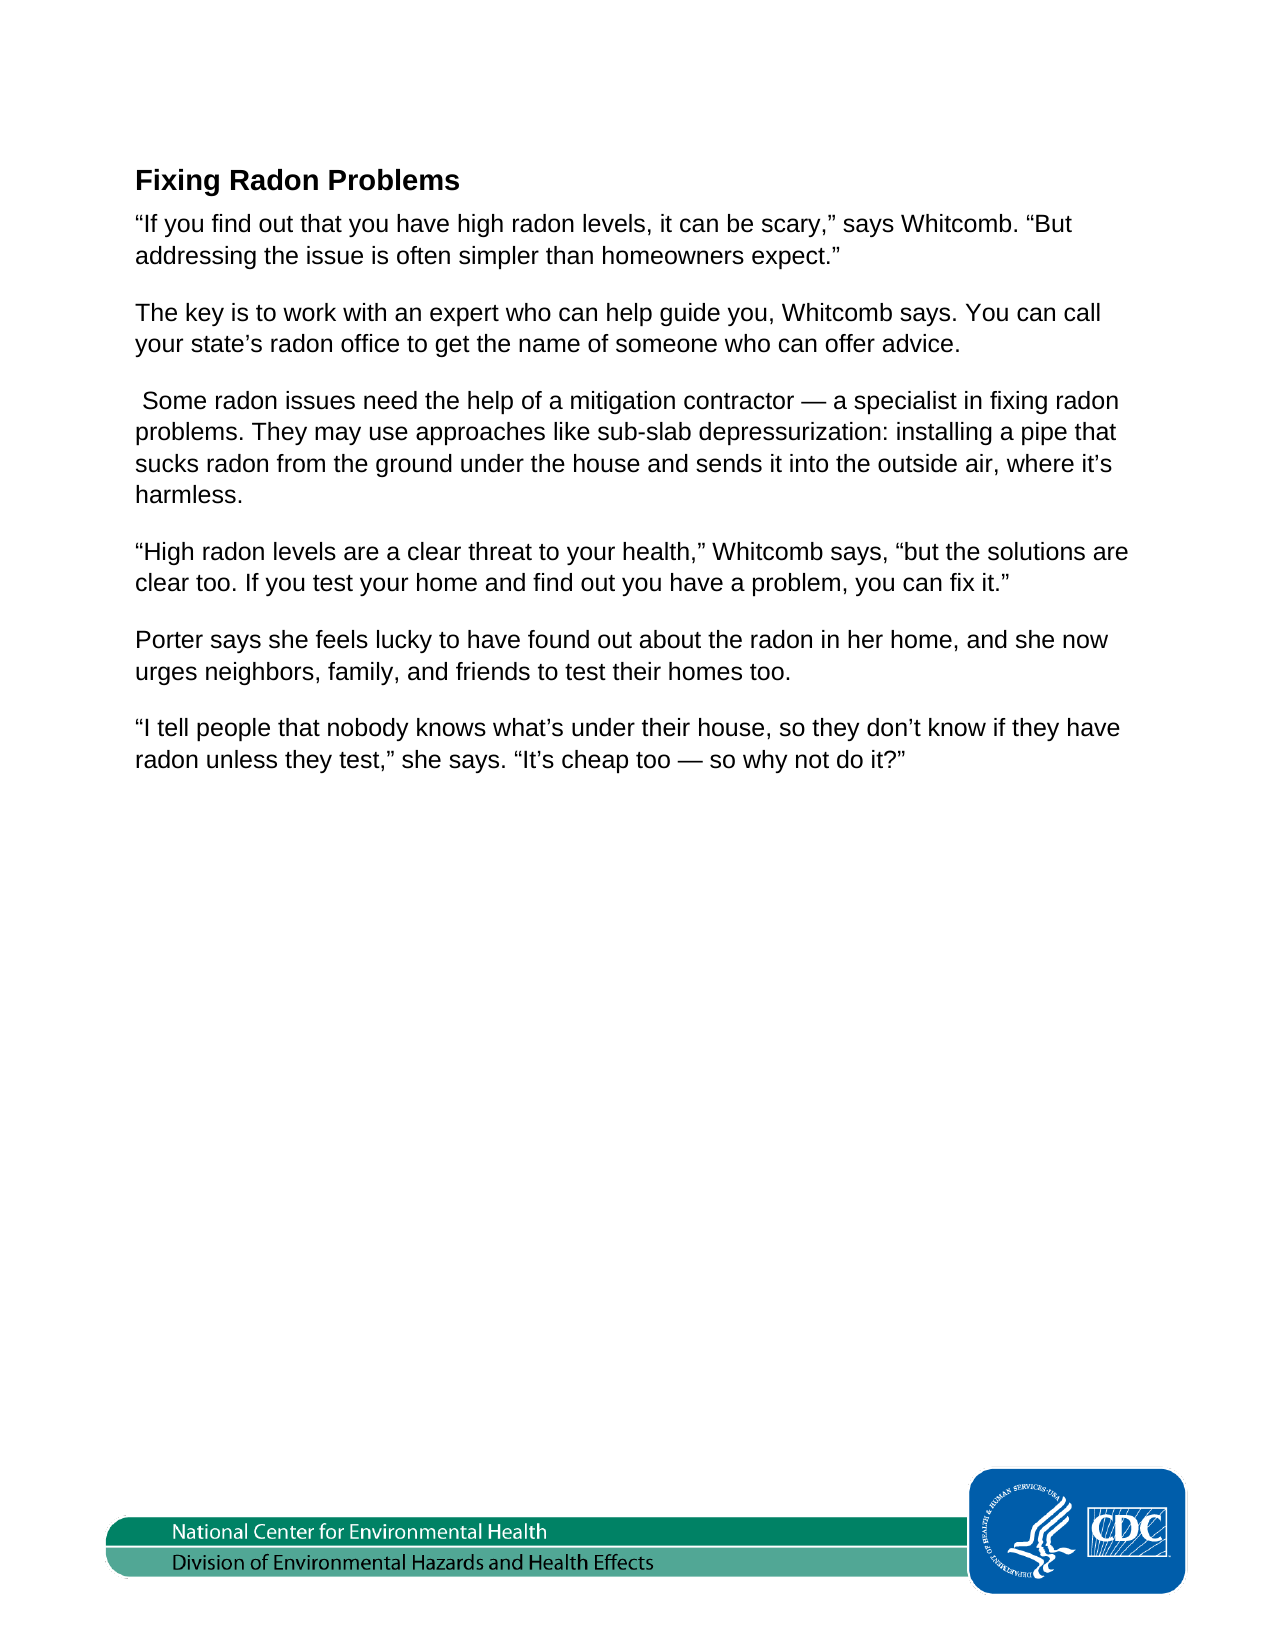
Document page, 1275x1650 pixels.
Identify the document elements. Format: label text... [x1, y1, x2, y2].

text “If you find out that you have high radon levels, it can be scary,” says Whitcomb. “But addressing the issue is often simpler than homeowners expect.” [135, 209, 1140, 270]
subtitle Fixing Radon Problems [135, 163, 1140, 197]
text “I tell people that nobody knows what’s under their house, so they don’t know if they have radon unless they test,” she says. “It’s cheap too — so why not do it?” [135, 713, 1140, 773]
text The key is to work with an expert who can help guide you, Whitcomb says. You can call your state’s radon office to get the name of someone who can offer advice. [135, 297, 1140, 358]
text Porter says she feels lucky to have found out about the radon in her home, and she now urges neighbors, family, and friends to test their homes too. [135, 625, 1140, 685]
text “High radon levels are a clear threat to your health,” Whitcomb says, “but the solutions are clear too. If you test your home and find out you have a problem, you can fix it.” [135, 537, 1140, 597]
picture [0, 1446, 1260, 1650]
text Some radon issues need the help of a mitigation contractor — a specialist in fixing radon problems. They may use approaches like sub-slab depressurization: installing a pipe that sucks radon from the ground under the house and sends it into the outside air, where it’s harmless. [135, 386, 1140, 509]
